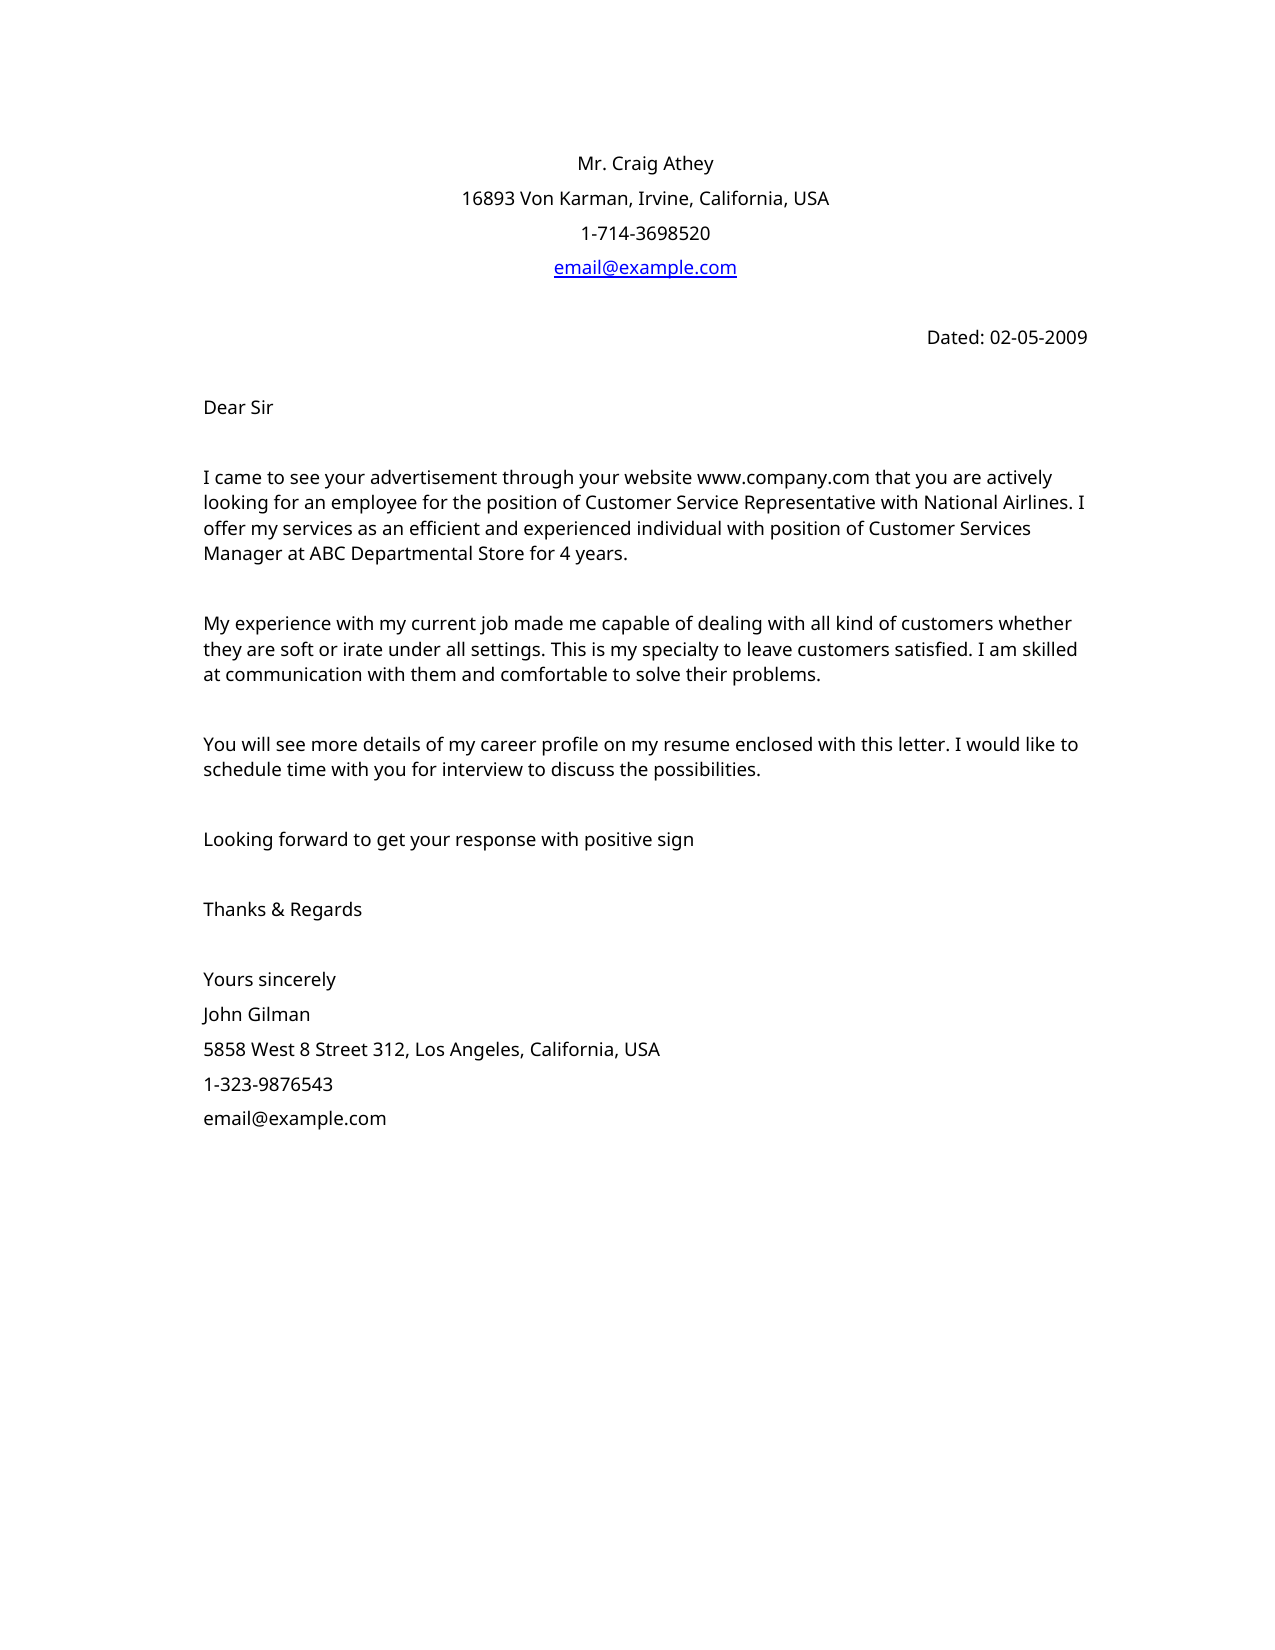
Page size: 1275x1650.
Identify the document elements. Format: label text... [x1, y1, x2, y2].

text My experience with my current job made me capable of dealing with all kind of customers whether they are soft or irate under all settings. This is my specialty to leave customers satisfied. I am skilled at communication with them and comfortable to solve their problems. [203, 610, 1087, 687]
text You will see more details of my career profile on my resume enclosed with this letter. I would like to schedule time with you for interview to discuss the possibilities. [203, 731, 1087, 782]
text 1-714-3698520 [203, 220, 1087, 245]
text John Gilman [203, 1001, 1087, 1027]
text 1-323-9876543 [203, 1071, 1087, 1096]
text email@example.com [203, 255, 1087, 280]
text Thanks & Regards [203, 896, 1087, 922]
text Dear Sir [203, 394, 1087, 420]
text 5858 West 8 Street 312, Los Angeles, California, USA [203, 1036, 1087, 1061]
text email@example.com [203, 1106, 1087, 1131]
text Dated: 02-05-2009 [203, 324, 1087, 350]
text 16893 Von Karman, Irvine, California, USA [203, 185, 1087, 210]
text Yours sincerely [203, 966, 1087, 992]
text I came to see your advertisement through your website www.company.com that you are actively looking for an employee for the position of Customer Service Representative with National Airlines. I offer my services as an efficient and experienced individual with position of Customer Services Manager at ABC Departmental Store for 4 years. [203, 464, 1087, 566]
text Looking forward to get your response with positive sign [203, 827, 1087, 852]
text Mr. Craig Athey [203, 150, 1087, 176]
